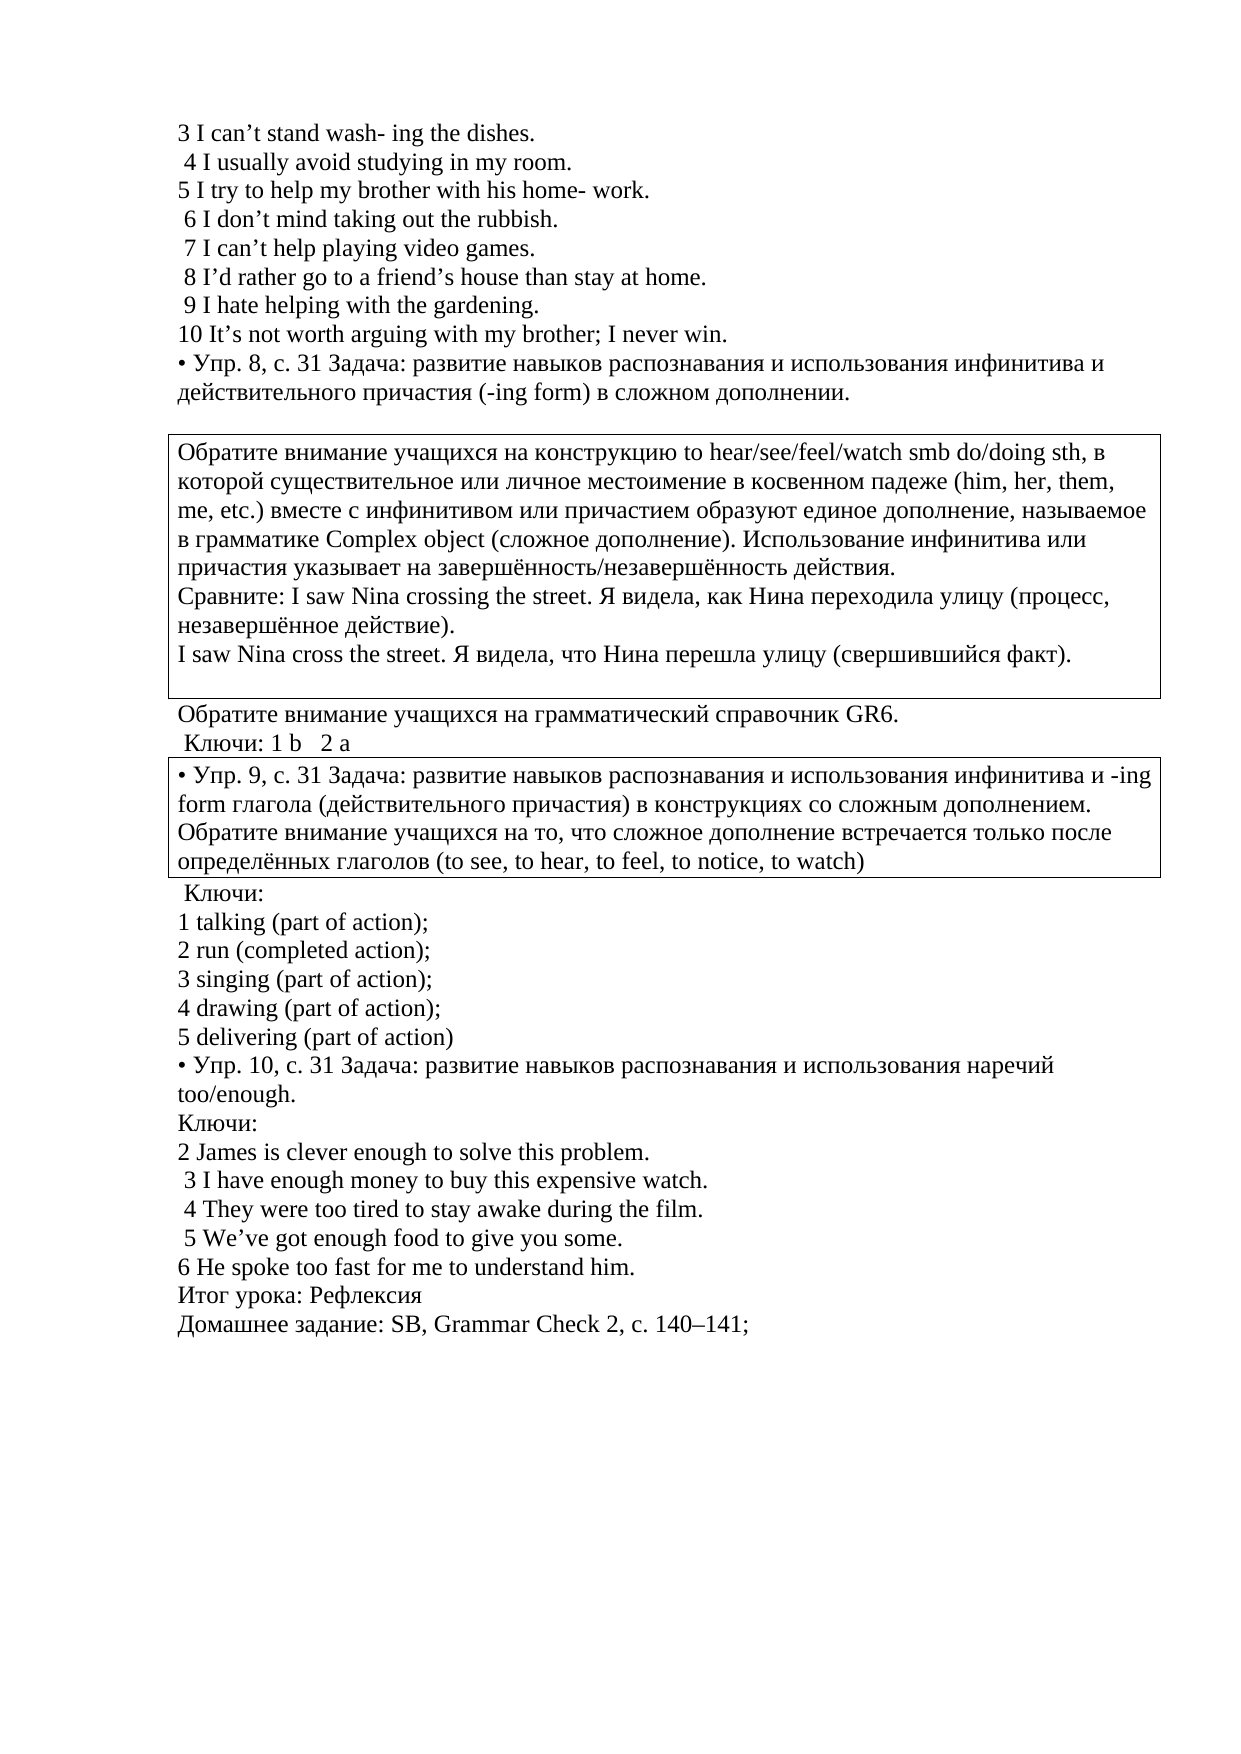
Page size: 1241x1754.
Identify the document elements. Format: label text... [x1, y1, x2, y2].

text • Упр. 10, с. 31 Задача: развитие навыков распознавания и использования наречий too/enough. [177, 1051, 1152, 1108]
text 2 run (completed action); [177, 936, 1152, 964]
text 5 delivering (part of action) [177, 1022, 1152, 1051]
text 10 It’s not worth arguing with my brother; I never win. [177, 319, 1152, 348]
text Домашнее задание: SB, Grammar Check 2, с. 140–141; [177, 1309, 1152, 1338]
text Обратите внимание учащихся на грамматический справочник GR6. [177, 699, 1152, 728]
text 3 singing (part of action); [177, 964, 1152, 993]
text 8 I’d rather go to a friend’s house than stay at home. [177, 262, 1152, 291]
text 1 talking (part of action); [177, 907, 1152, 936]
text 4 drawing (part of action); [177, 993, 1152, 1022]
text Сравните: I saw Nina crossing the street. Я видела, как Нина переходила улицу (процесс, незавершённое действие). [177, 581, 1152, 639]
text • Упр. 9, с. 31 Задача: развитие навыков распознавания и использования инфинитива и -ing form глагола (действительного причастия) в конструкциях со сложным дополнением. Обратите внимание учащихся на то, что сложное дополнение встречается только после определённых глаголов (to see, to hear, to feel, to notice, to watch) [169, 758, 1160, 877]
text Обратите внимание учащихся на конструкцию to hear/see/feel/watch smb do/doing sth, в которой существительное или личное местоимение в косвенном падеже (him, her, them, me, etc.) вместе с инфинитивом или причастием образуют единое дополнение, называемое в грамматике Complex object (сложное дополнение). Использование инфинитива или причастия указывает на завершённость/незавершённость действия. [169, 435, 1160, 581]
text Ключи: [177, 1108, 1152, 1137]
text 9 I hate helping with the gardening. [177, 291, 1152, 319]
text 7 I can’t help playing video games. [177, 233, 1152, 262]
text 6 I don’t mind taking out the rubbish. [177, 204, 1152, 233]
text 3 I can’t stand wash- ing the dishes. [177, 118, 1152, 147]
text • Упр. 8, с. 31 Задача: развитие навыков распознавания и использования инфинитива и действительного причастия (-ing form) в сложном дополнении. [177, 348, 1152, 406]
text 5 We’ve got enough food to give you some. [177, 1223, 1152, 1252]
text 3 I have enough money to buy this expensive watch. [177, 1166, 1152, 1194]
text 4 They were too tired to stay awake during the film. [177, 1194, 1152, 1223]
text Ключи: [177, 878, 1152, 907]
text 6 He spoke too fast for me to understand him. [177, 1252, 1152, 1281]
text 2 James is clever enough to solve this problem. [177, 1137, 1152, 1166]
text Итог урока: Рефлексия [177, 1281, 1152, 1309]
text 4 I usually avoid studying in my room. [177, 147, 1152, 176]
text Ключи: 1 b 2 a [177, 728, 1152, 757]
text I saw Nina cross the street. Я видела, что Нина перешла улицу (свершившийся факт). [177, 639, 1152, 667]
text 5 I try to help my brother with his home- work. [177, 176, 1152, 204]
